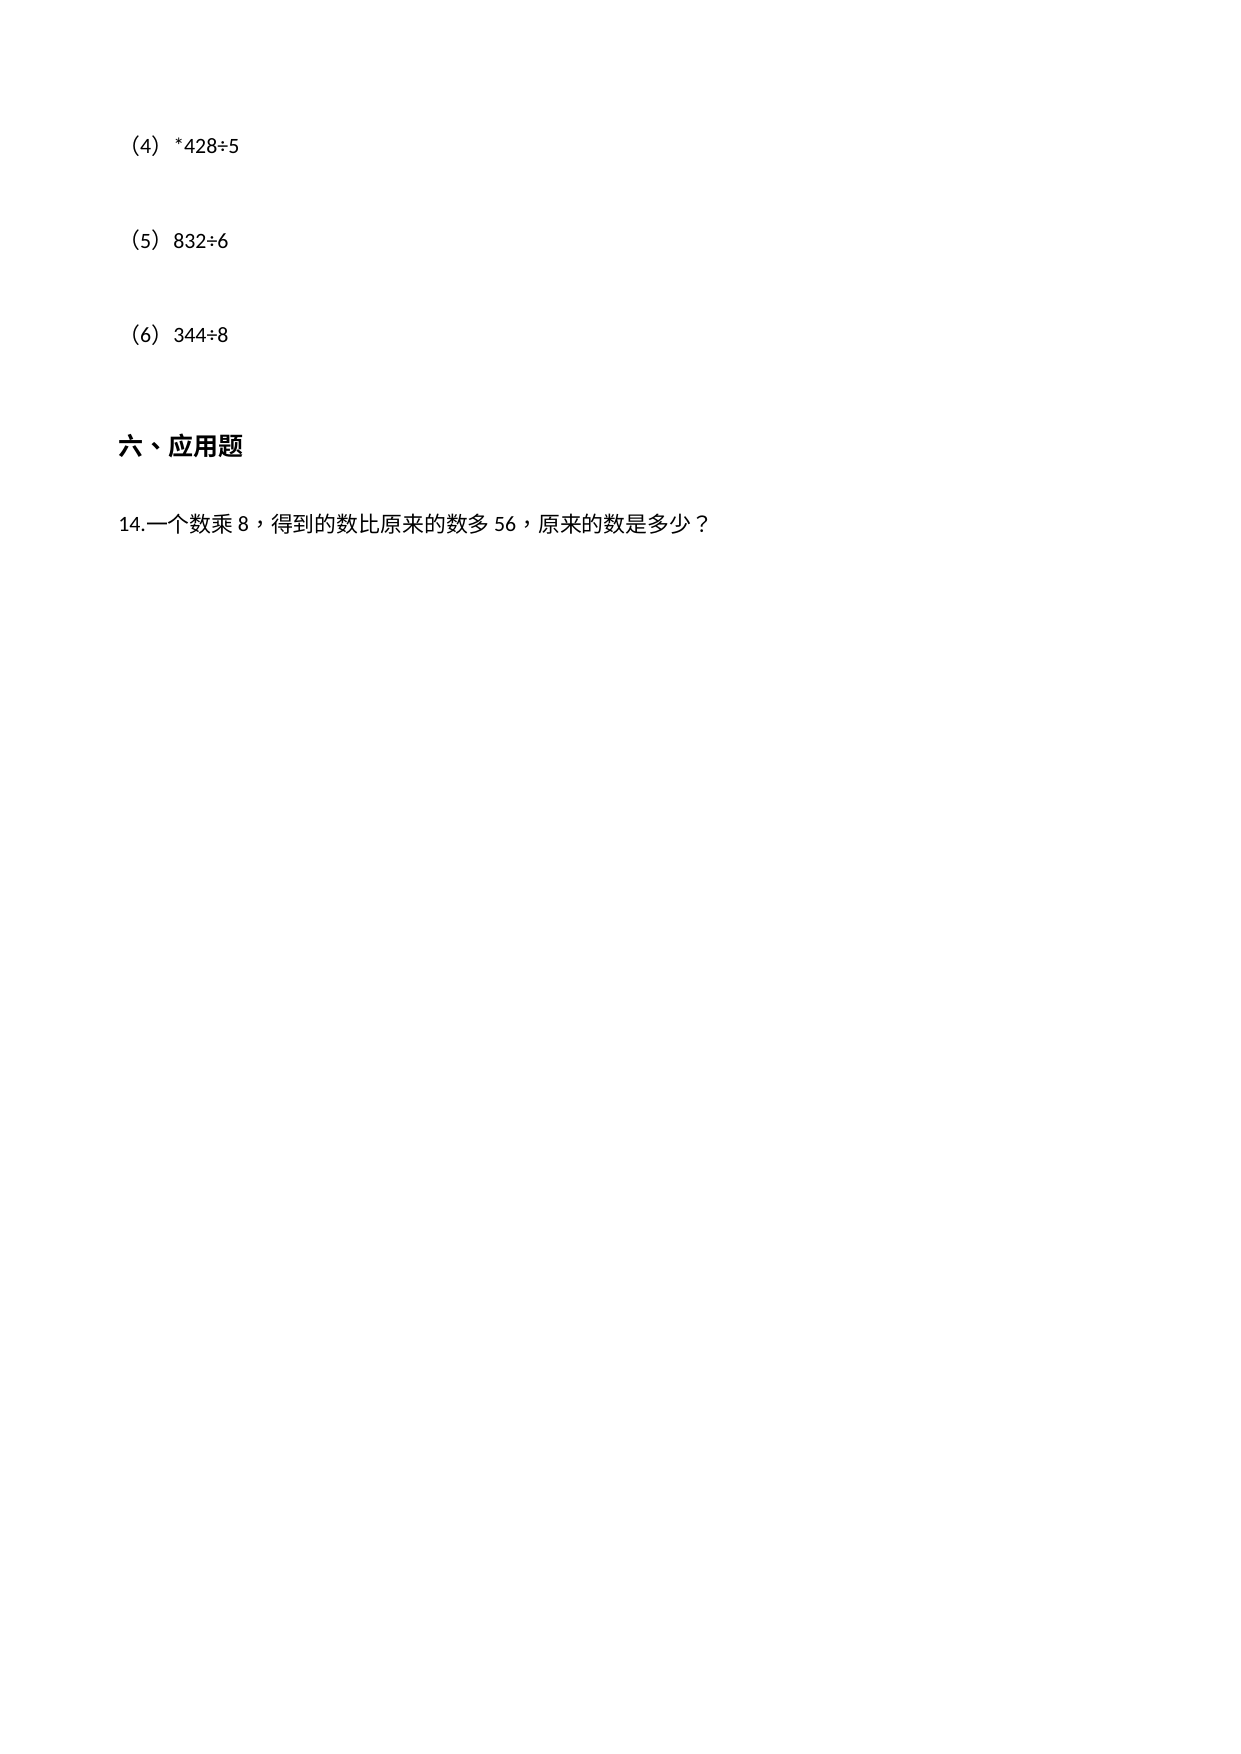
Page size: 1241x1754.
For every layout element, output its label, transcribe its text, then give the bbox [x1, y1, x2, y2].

text （6）344÷8 [118, 319, 1122, 400]
text （4）*428÷5 [118, 129, 1122, 211]
text （5）832÷6 [118, 224, 1122, 305]
text 六、应用题 [118, 413, 1122, 478]
text 14.一个数乘8，得到的数比原来的数多56，原来的数是多少？ [118, 508, 1122, 540]
